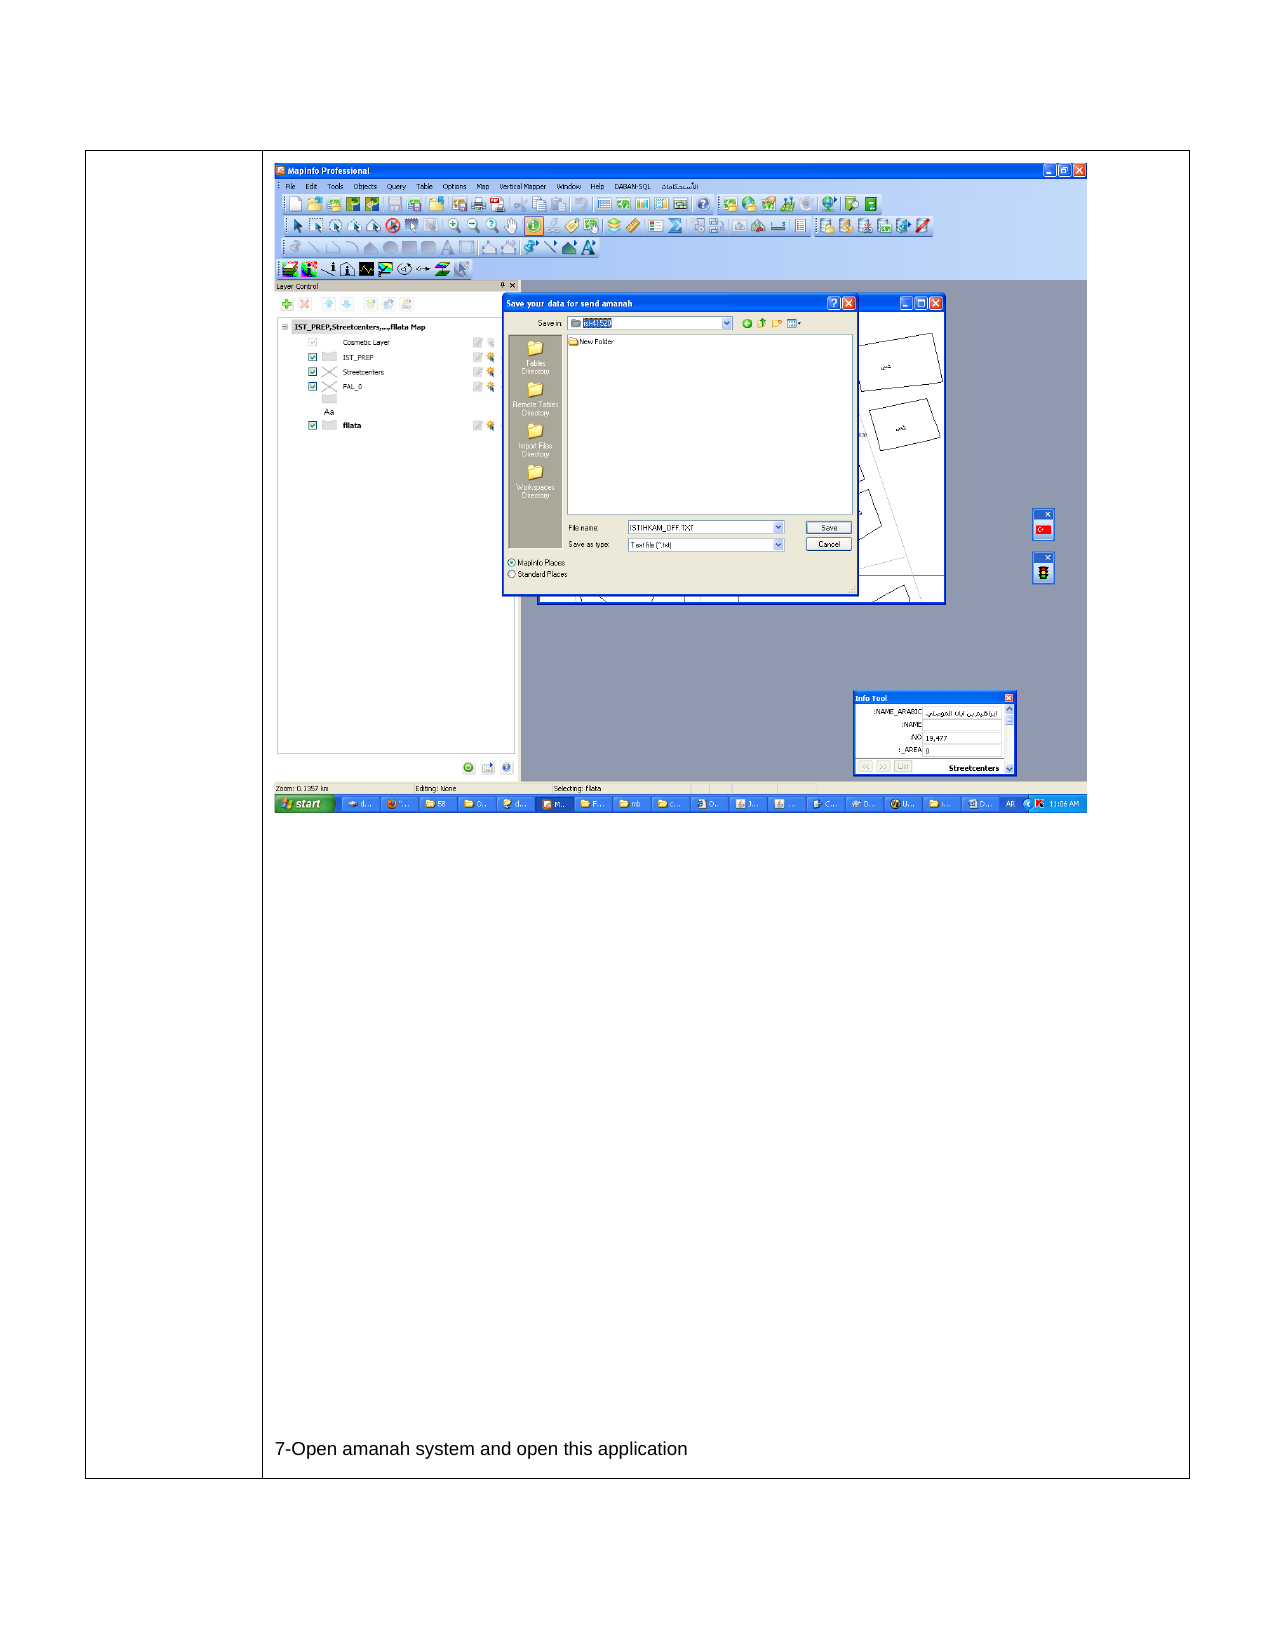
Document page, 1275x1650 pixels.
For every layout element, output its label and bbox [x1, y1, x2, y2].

picture [274, 163, 1087, 813]
table_cell [86, 151, 262, 1478]
table_cell [263, 151, 1189, 1478]
